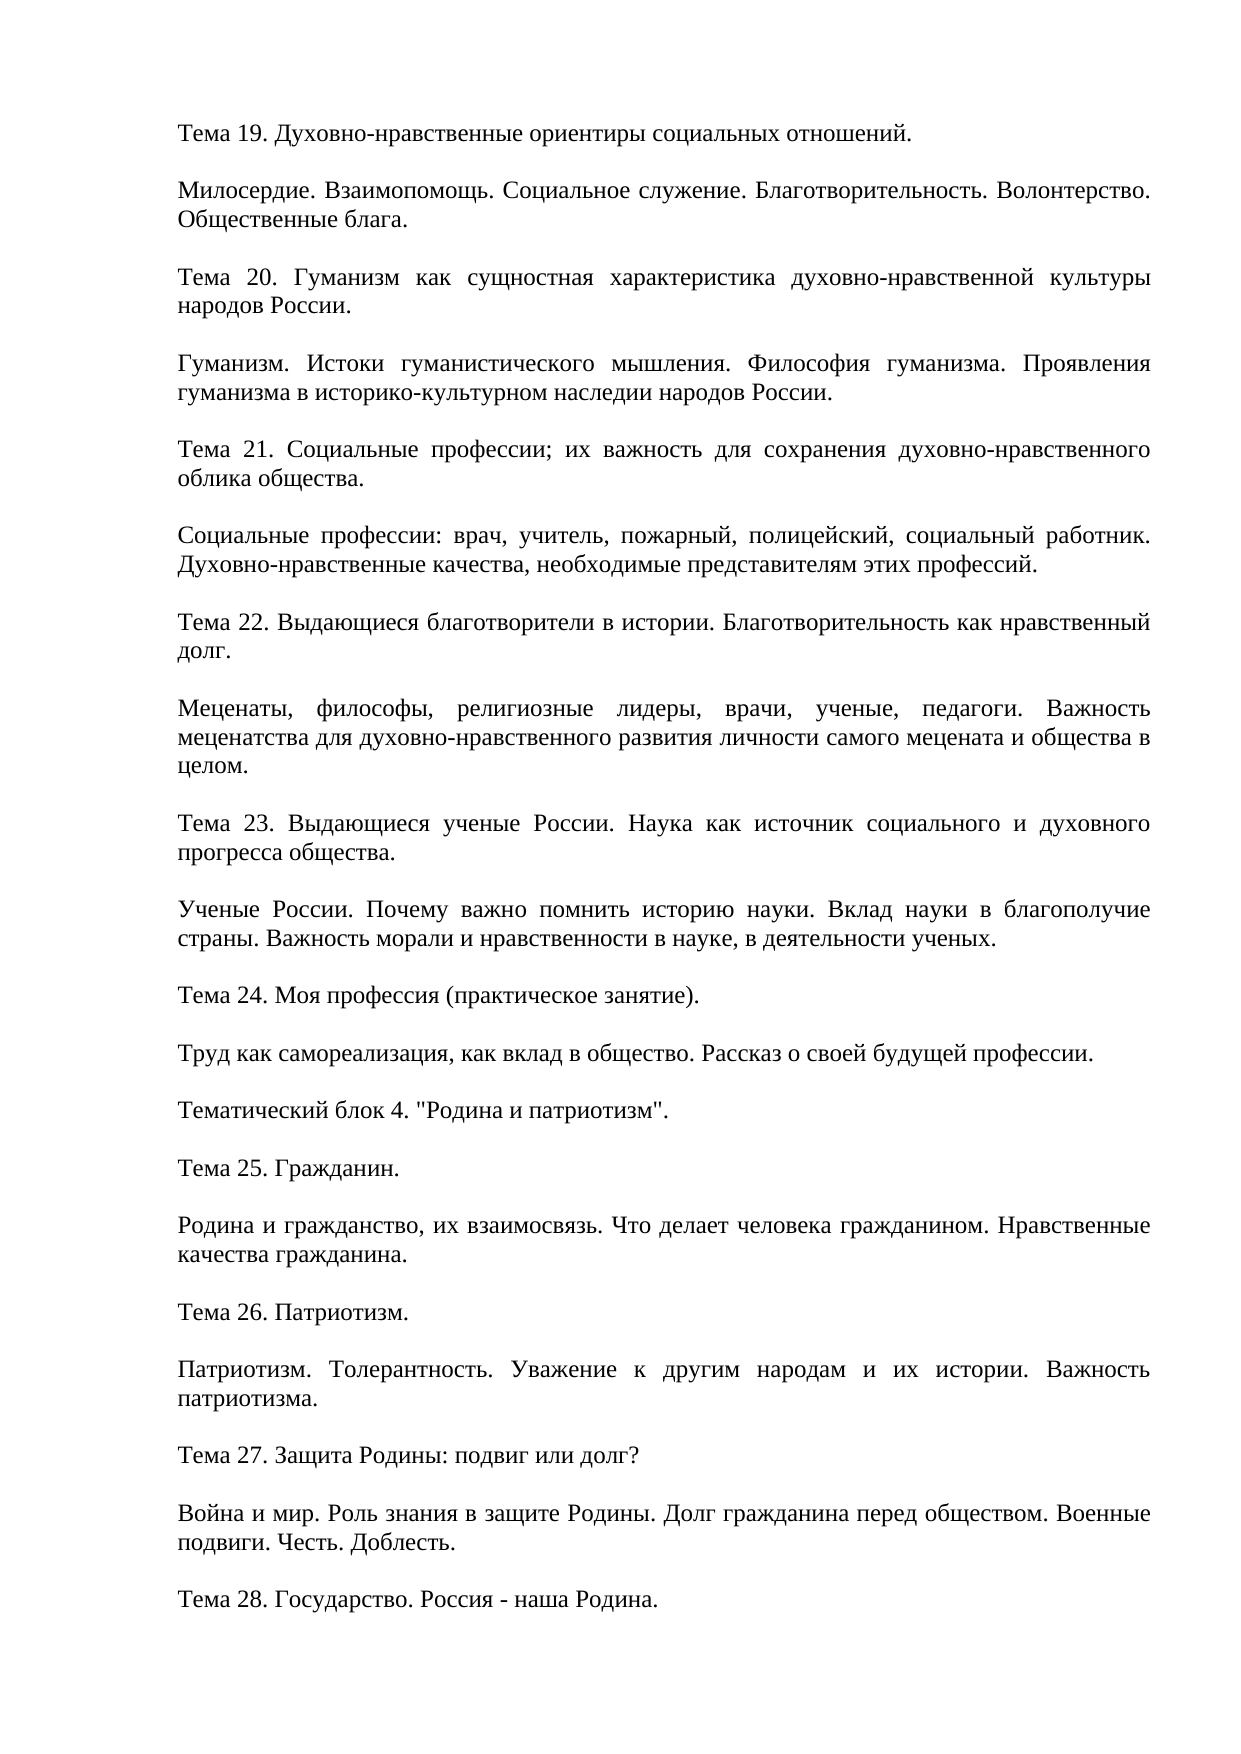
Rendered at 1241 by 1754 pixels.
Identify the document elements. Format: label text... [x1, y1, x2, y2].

text Милосердие. Взаимопомощь. Социальное служение. Благотворительность. Волонтерство. Общественные блага. [177, 147, 1152, 233]
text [177, 118, 1152, 147]
text Тема 20. Гуманизм как сущностная характеристика духовно-нравственной культуры народов России. [177, 233, 1152, 319]
text Тема 28. Государство. Россия - наша Родина. [177, 1556, 1152, 1613]
text Патриотизм. Толерантность. Уважение к другим народам и их истории. Важность патриотизма. [177, 1326, 1152, 1412]
text Война и мир. Роль знания в защите Родины. Долг гражданина перед обществом. Военные подвиги. Честь. Доблесть. [177, 1469, 1152, 1556]
text Меценаты, философы, религиозные лидеры, врачи, ученые, педагоги. Важность меценатства для духовно-нравственного развития личности самого мецената и общества в целом. [177, 664, 1152, 779]
text Тема 27. Защита Родины: подвиг или долг? [177, 1412, 1152, 1469]
text Тема 21. Социальные профессии; их важность для сохранения духовно-нравственного облика общества. [177, 406, 1152, 492]
text Ученые России. Почему важно помнить историю науки. Вклад науки в благополучие страны. Важность морали и нравственности в науке, в деятельности ученых. [177, 866, 1152, 952]
text Тема 22. Выдающиеся благотворители в истории. Благотворительность как нравственный долг. [177, 578, 1152, 664]
text Тема 25. Гражданин. [177, 1124, 1152, 1182]
text Тема 24. Моя профессия (практическое занятие). [177, 952, 1152, 1009]
text Социальные профессии: врач, учитель, пожарный, полицейский, социальный работник. Духовно-нравственные качества, необходимые представителям этих профессий. [177, 492, 1152, 578]
text Тема 23. Выдающиеся ученые России. Наука как источник социального и духовного прогресса общества. [177, 779, 1152, 866]
text Труд как самореализация, как вклад в общество. Рассказ о своей будущей профессии. [177, 1009, 1152, 1067]
text Тема 26. Патриотизм. [177, 1268, 1152, 1326]
text Тематический блок 4. "Родина и патриотизм". [177, 1067, 1152, 1124]
text Гуманизм. Истоки гуманистического мышления. Философия гуманизма. Проявления гуманизма в историко-культурном наследии народов России. [177, 319, 1152, 406]
text Родина и гражданство, их взаимосвязь. Что делает человека гражданином. Нравственные качества гражданина. [177, 1182, 1152, 1268]
